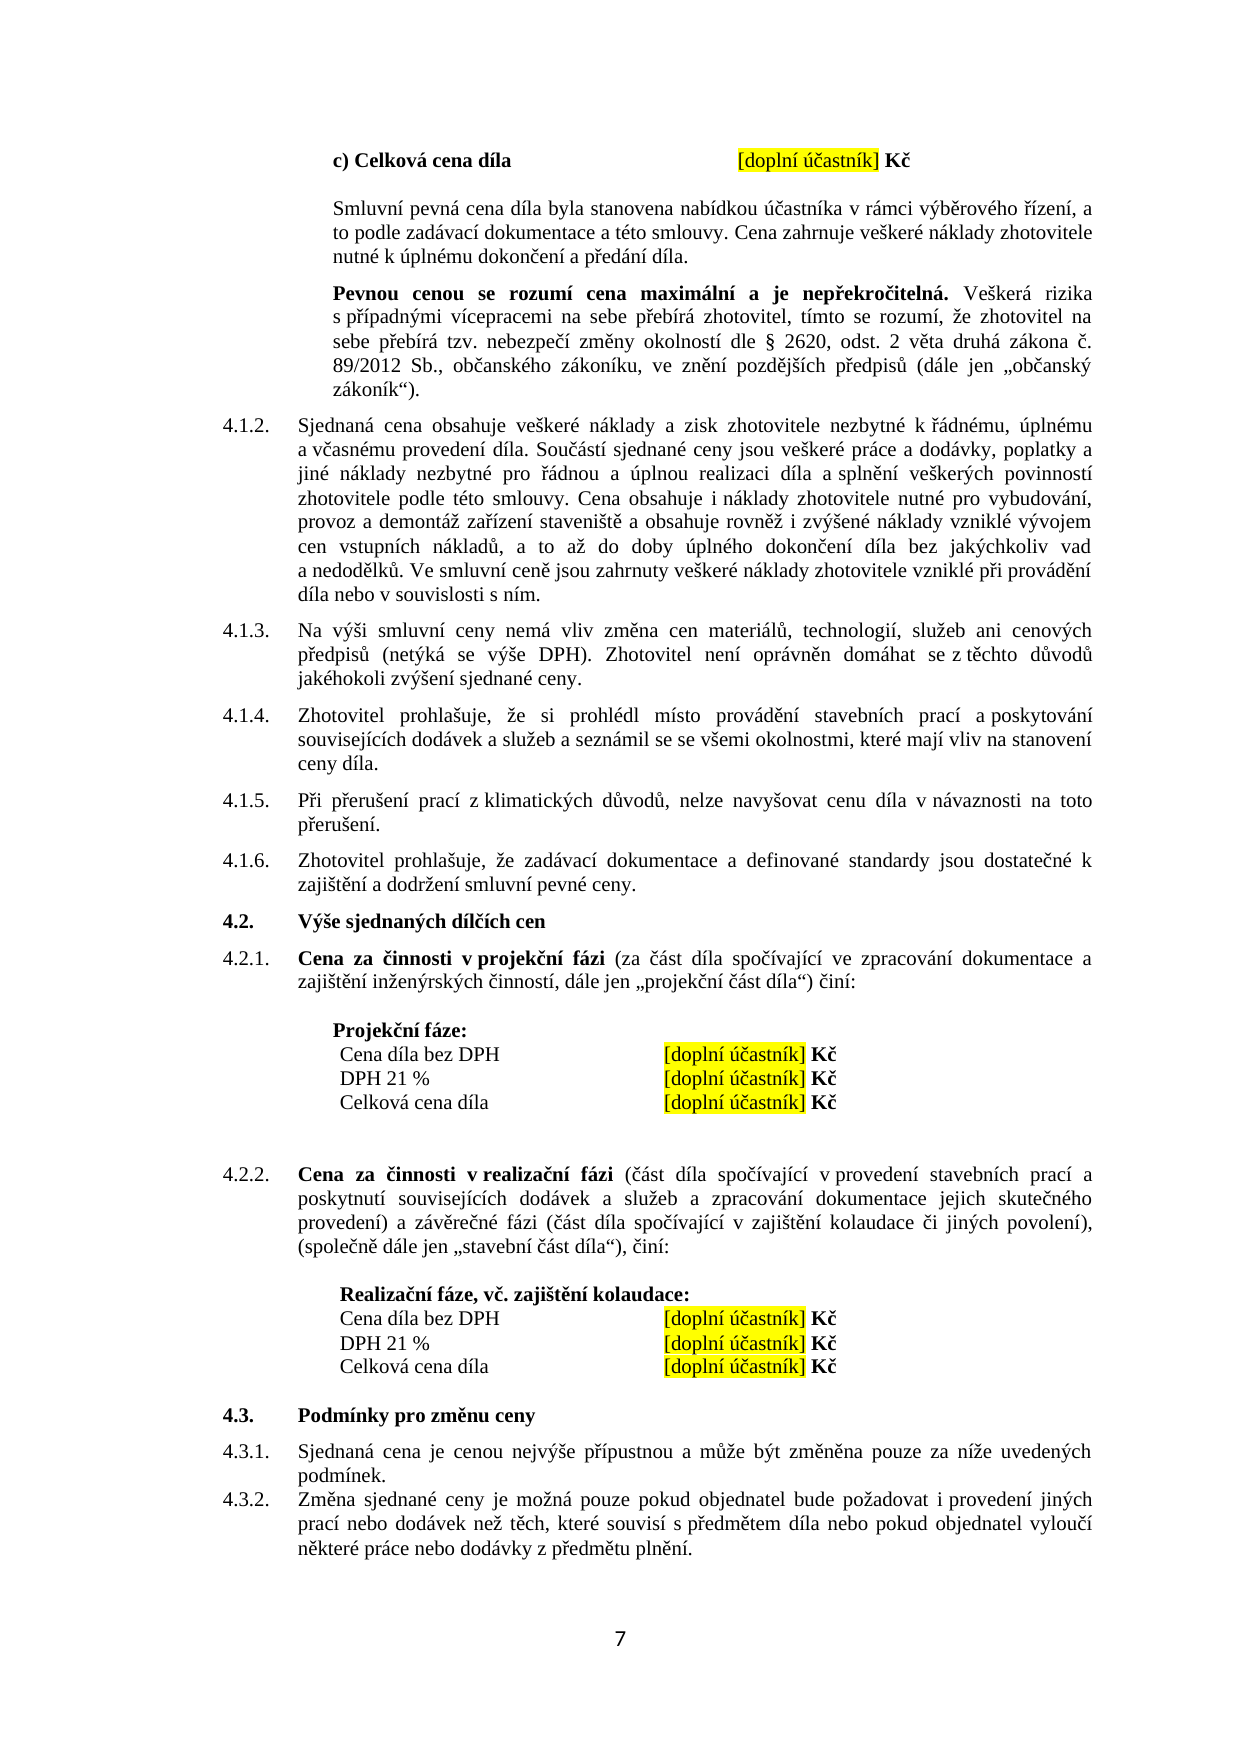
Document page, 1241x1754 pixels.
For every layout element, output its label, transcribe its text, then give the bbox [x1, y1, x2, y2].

list Sjednaná cena je cenou nejvýše přípustnou a může být změněna pouze za níže uvedených podmínek. [223, 1439, 1093, 1487]
text Cena díla bez DPH [doplní účastník] Kč [806, 1042, 1093, 1066]
text Pevnou cenou se rozumí cena maximální a je nepřekročitelná. Veškerá rizika s případnými vícepracemi na sebe přebírá zhotovitel, tímto se rozumí, že zhotovitel na sebe přebírá tzv. nebezpečí změny okolností dle § 2620, odst. 2 věta druhá zákona č. 89/2012 Sb., občanského zákoníku, ve znění pozdějších předpisů (dále jen „občanský zákoník“). [333, 280, 1093, 401]
text Cena díla bez DPH [doplní účastník] Kč [339, 1306, 664, 1330]
text Smluvní pevná cena díla byla stanovena nabídkou účastníka v rámci výběrového řízení, a to podle zadávací dokumentace a této smlouvy. Cena zahrnuje veškeré náklady zhotovitele nutné k úplnému dokončení a předání díla. [333, 196, 1093, 268]
text DPH 21 % [doplní účastník] Kč [806, 1066, 1093, 1090]
text DPH 21 % [doplní účastník] Kč [806, 1330, 1093, 1354]
text Projekční fáze: [259, 1018, 1093, 1042]
text DPH 21 % [doplní účastník] Kč [339, 1066, 664, 1090]
list Výše sjednaných dílčích cen [223, 909, 1093, 933]
text c) Celková cena díla [doplní účastník] Kč [258, 148, 738, 172]
text Celková cena díla [doplní účastník] Kč [806, 1090, 1093, 1114]
list Zhotovitel prohlašuje, že si prohlédl místo provádění stavebních prací a poskytování souvisejících dodávek a služeb a seznámil se se všemi okolnostmi, které mají vliv na stanovení ceny díla. [223, 703, 1093, 775]
list Při přerušení prací z klimatických důvodů, nelze navyšovat cenu díla v návaznosti na toto přerušení. [223, 788, 1093, 836]
list Na výši smluvní ceny nemá vliv změna cen materiálů, technologií, služeb ani cenových předpisů (netýká se výše DPH). Zhotovitel není oprávněn domáhat se z těchto důvodů jakéhokoli zvýšení sjednané ceny. [223, 618, 1093, 690]
list Zhotovitel prohlašuje, že zadávací dokumentace a definované standardy jsou dostatečné k zajištění a dodržení smluvní pevné ceny. [223, 848, 1093, 896]
list Sjednaná cena obsahuje veškeré náklady a zisk zhotovitele nezbytné k řádnému, úplnému a včasnému provedení díla. Součástí sjednané ceny jsou veškeré práce a dodávky, poplatky a jiné náklady nezbytné pro řádnou a úplnou realizaci díla a splnění veškerých povinností zhotovitele podle této smlouvy. Cena obsahuje i náklady zhotovitele nutné pro vybudování, provoz a demontáž zařízení staveniště a obsahuje rovněž i zvýšené náklady vzniklé vývojem cen vstupních nákladů, a to až do doby úplného dokončení díla bez jakýchkoliv vad a nedodělků. Ve smluvní ceně jsou zahrnuty veškeré náklady zhotovitele vzniklé při provádění díla nebo v souvislosti s ním. [223, 413, 1093, 606]
text Celková cena díla [doplní účastník] Kč [339, 1354, 1093, 1378]
text Celková cena díla [doplní účastník] Kč [339, 1090, 664, 1114]
list Cena za činnosti v projekční fázi (za část díla spočívající ve zpracování dokumentace a zajištění inženýrských činností, dále jen „projekční část díla“) činí: [223, 945, 1093, 993]
list Změna sjednané ceny je možná pouze pokud objednatel bude požadovat i provedení jiných prací nebo dodávek než těch, které souvisí s předmětem díla nebo pokud objednatel vyloučí některé práce nebo dodávky z předmětu plnění. [223, 1487, 1093, 1559]
text Cena díla bez DPH [doplní účastník] Kč [339, 1042, 664, 1066]
list Podmínky pro změnu ceny [223, 1403, 1093, 1427]
text c) Celková cena díla [doplní účastník] Kč [879, 148, 1093, 172]
text Realizační fáze, vč. zajištění kolaudace: [339, 1282, 1093, 1306]
text Cena díla bez DPH [doplní účastník] Kč [806, 1306, 1093, 1330]
list Cena za činnosti v realizační fázi (část díla spočívající v provedení stavebních prací a poskytnutí souvisejících dodávek a služeb a zpracování dokumentace jejich skutečného provedení) a závěrečné fázi (část díla spočívající v zajištění kolaudace či jiných povolení), (společně dále jen „stavební část díla“), činí: [223, 1162, 1093, 1258]
text DPH 21 % [doplní účastník] Kč [339, 1330, 664, 1354]
